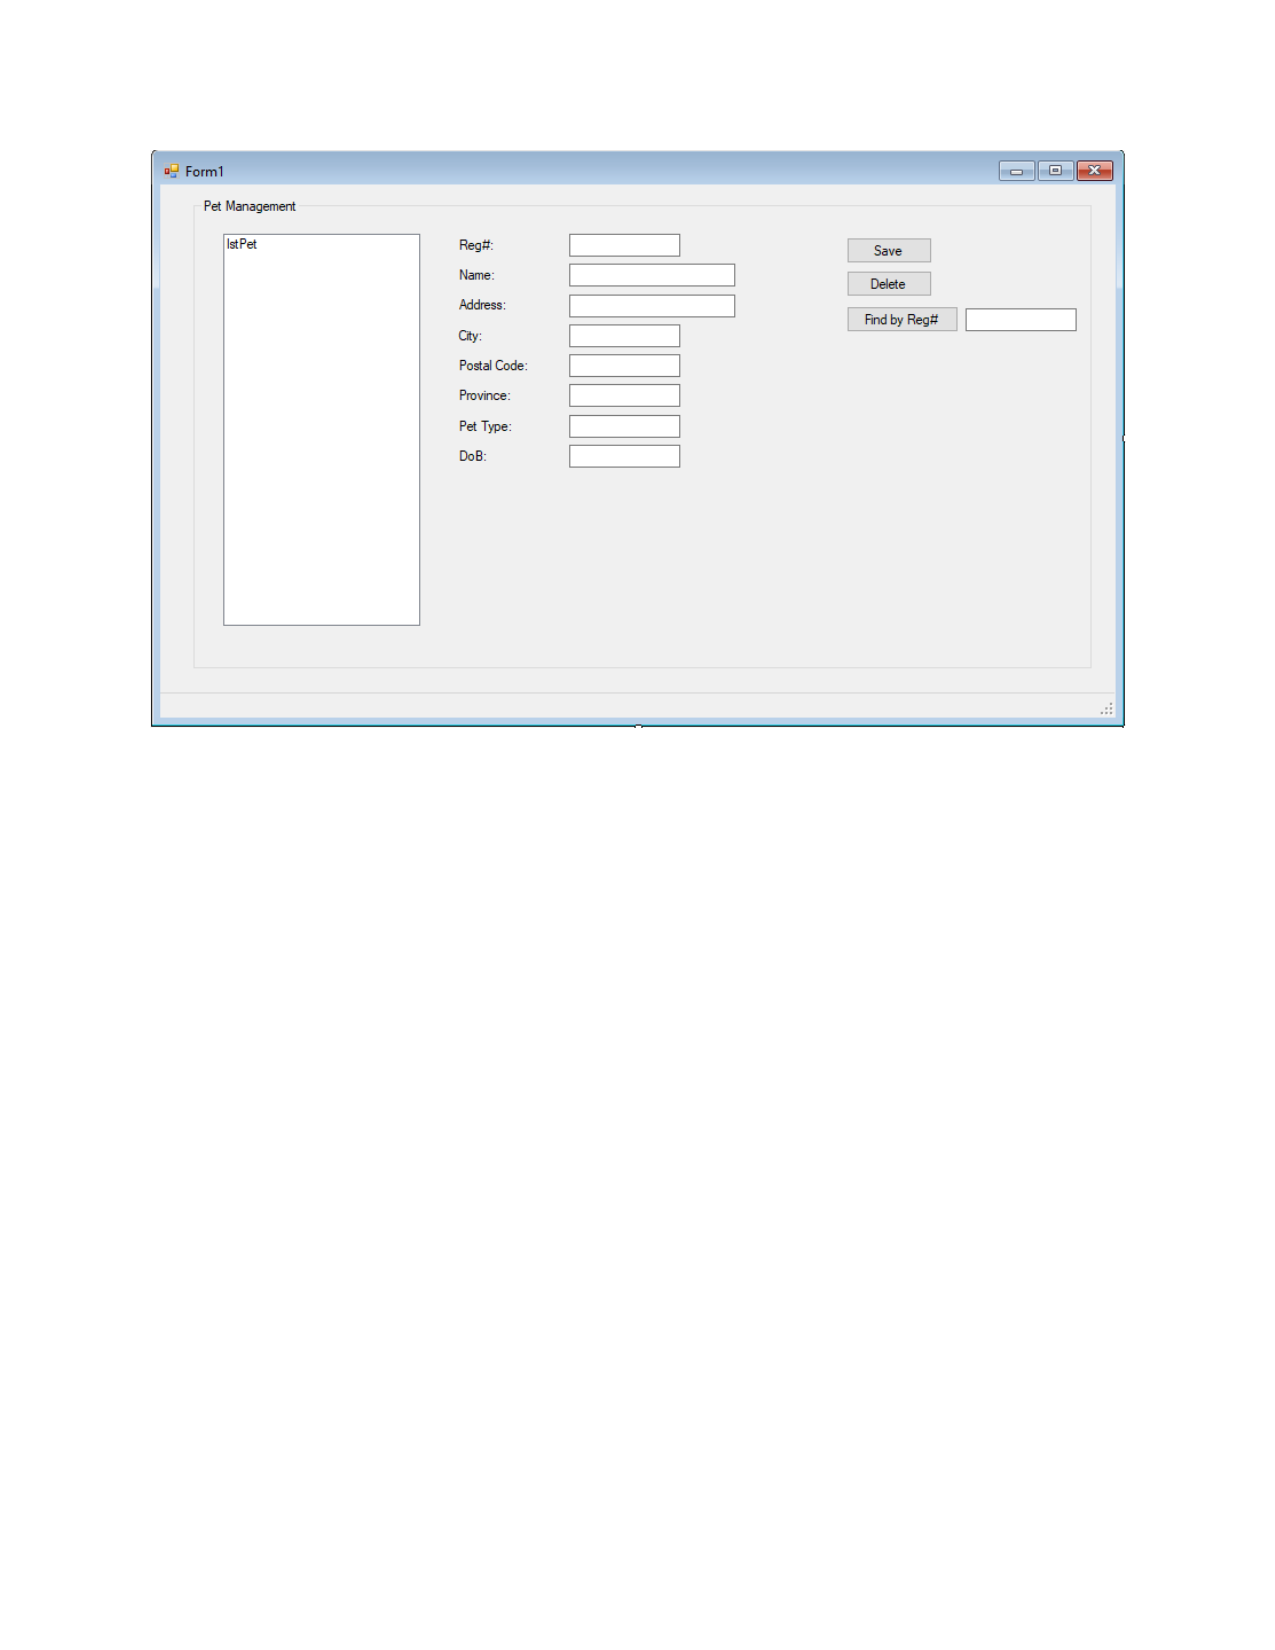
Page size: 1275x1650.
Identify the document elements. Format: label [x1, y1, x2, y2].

picture [150, 150, 1125, 728]
